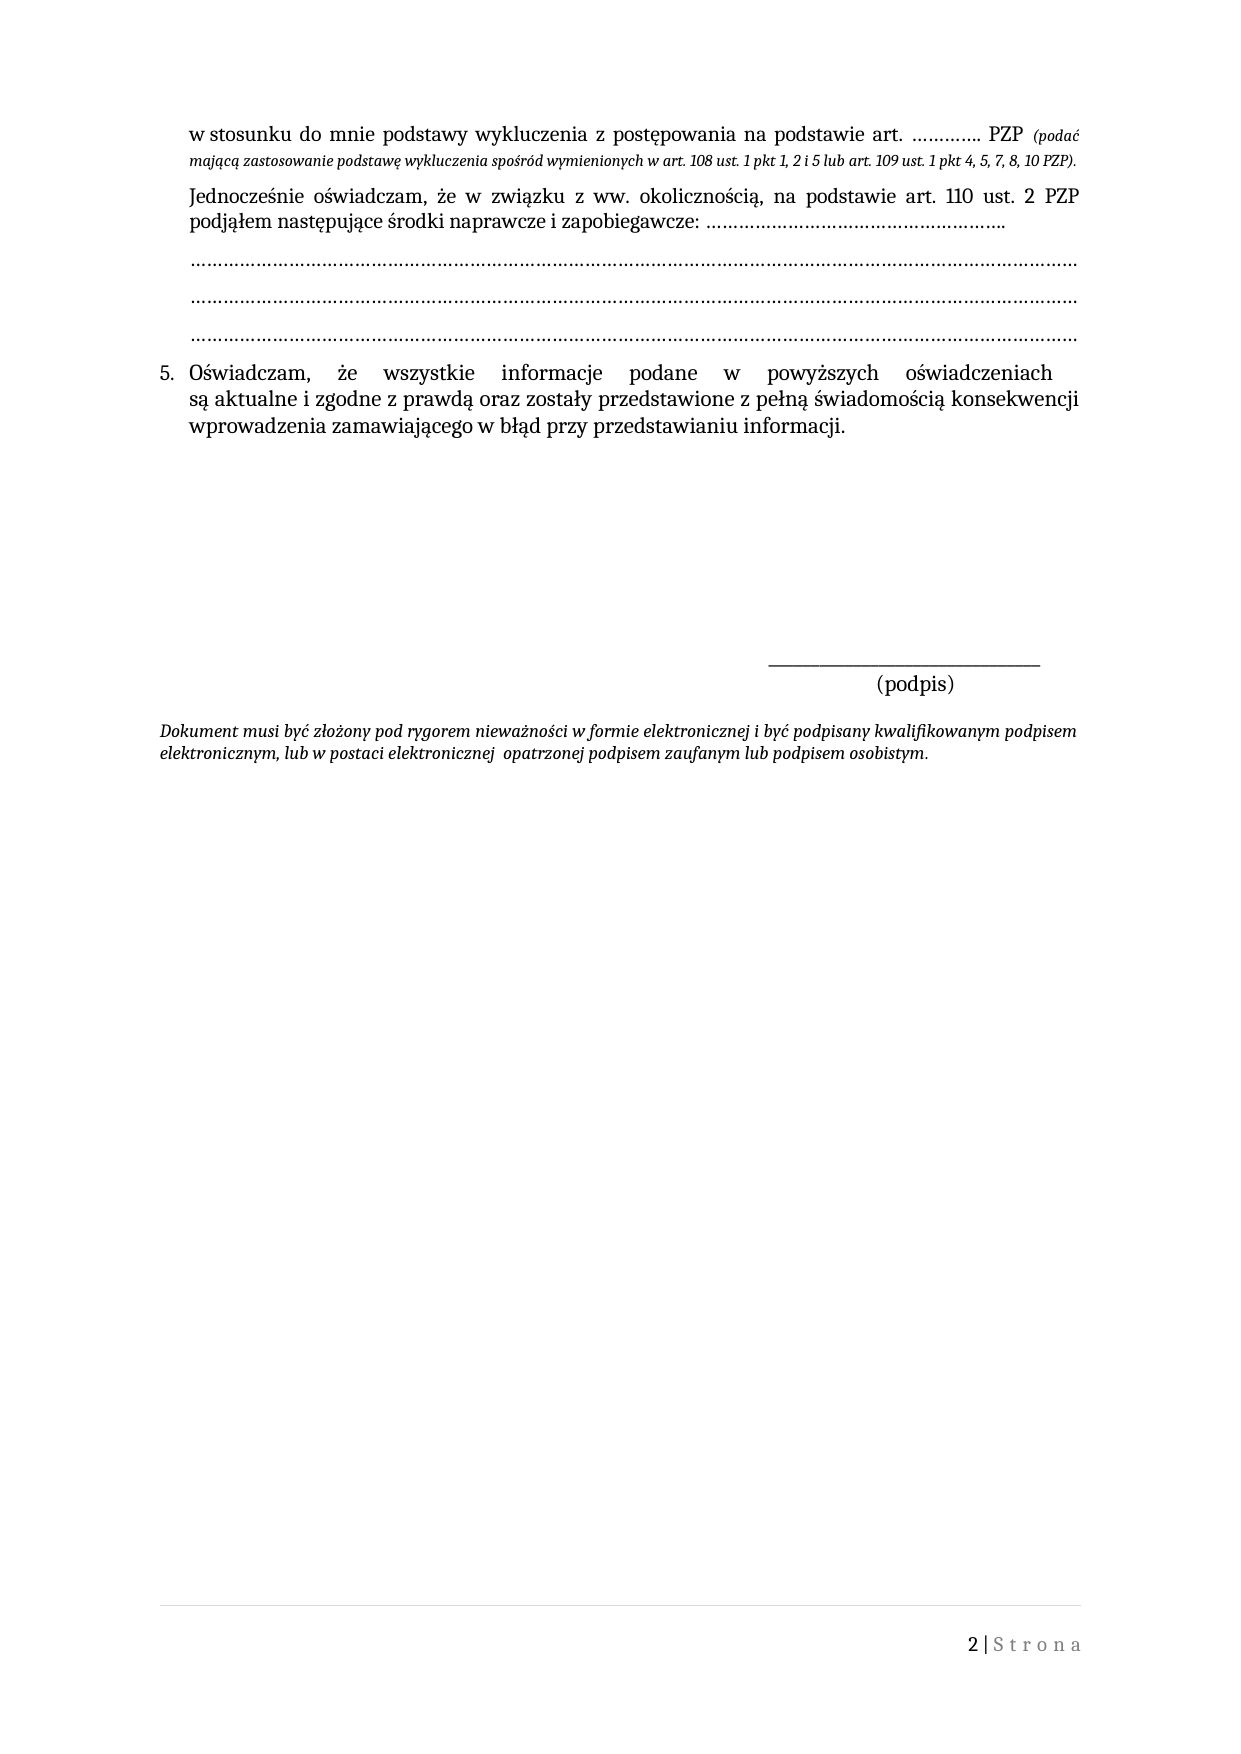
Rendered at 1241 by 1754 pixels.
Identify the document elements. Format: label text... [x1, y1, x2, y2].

list [UWAGA: zastosować, gdy zachodzą przesłanki wykluczenia z art. 108 ust. 1 pkt 1, 2 i 5 lub art. 109 ust. 1 pkt 4, 5, 7, 8, 10 PZP, a wykonawca korzysta z procedury samooczyszczenia, o której mowa w art. 110 ust. 2 PZP] Oświadczam, że zachodzą w stosunku do mnie podstawy wykluczenia z postępowania na podstawie art. …………. PZP (podać mającą zastosowanie podstawę wykluczenia spośród wymienionych w art. 108 ust. 1 pkt 1, 2 i 5 lub art. 109 ust. 1 pkt 4, 5, 7, 8, 10 PZP). [159, 122, 1081, 171]
text Jednocześnie oświadczam, że w związku z ww. okolicznością, na podstawie art. 110 ust. 2 PZP podjąłem następujące środki naprawcze i zapobiegawcze: ………………………………………………. [189, 184, 1081, 234]
list Oświadczam, że wszystkie informacje podane w powyższych oświadczeniach są aktualne i zgodne z prawdą oraz zostały przedstawione z pełną świadomością konsekwencji wprowadzenia zamawiającego w błąd przy przedstawianiu informacji. [159, 360, 1081, 439]
text ……………………………………………………………………………………………………………………………………………… [189, 322, 1081, 347]
text ……………………………………………………………………………………………………………………………………………… [189, 247, 1081, 272]
text ……………………………………………………………………………………………………………………………………………… [189, 284, 1081, 309]
text ________________________________ (podpis) [750, 644, 1081, 721]
text Dokument musi być złożony pod rygorem nieważności w formie elektronicznej i być podpisany kwalifikowanym podpisem elektronicznym, lub w postaci elektronicznej opatrzonej podpisem zaufanym lub podpisem osobistym. [159, 721, 1081, 764]
